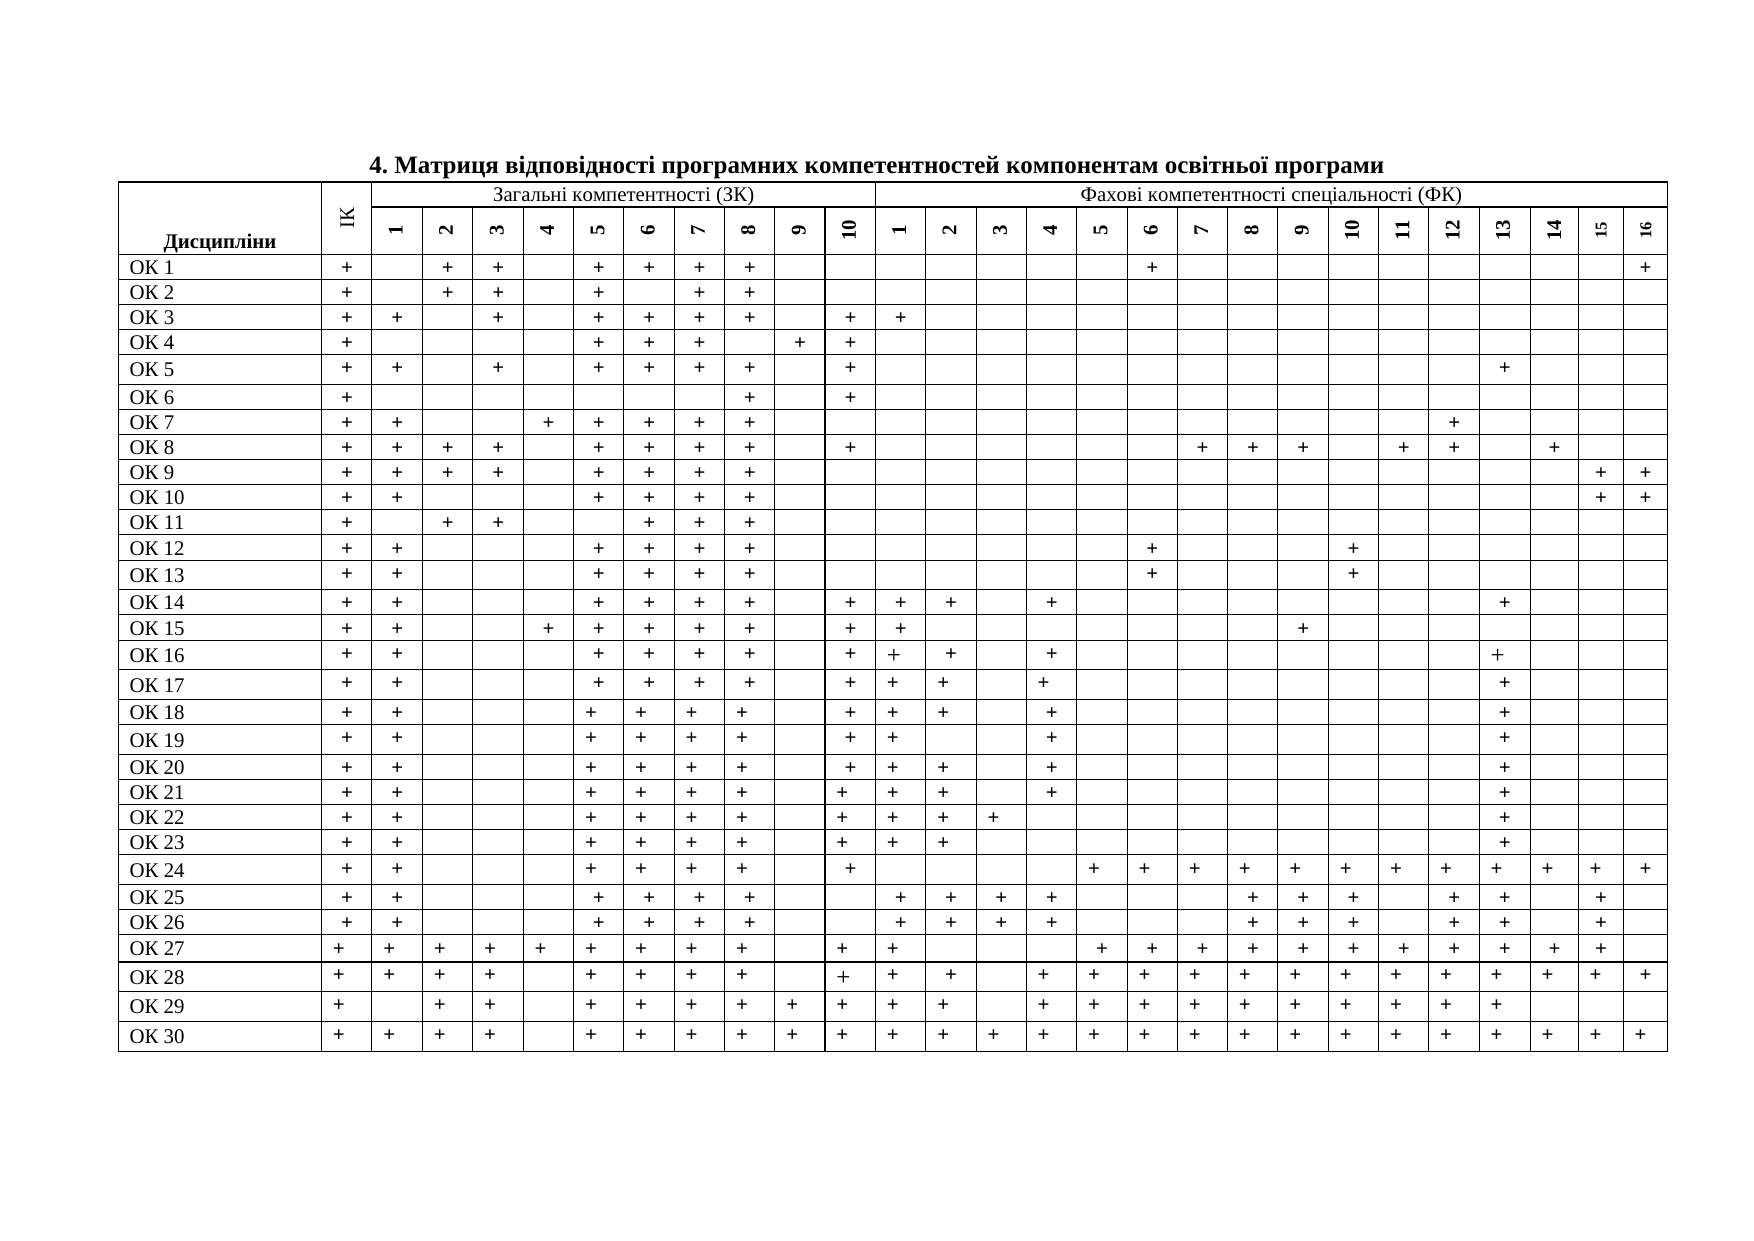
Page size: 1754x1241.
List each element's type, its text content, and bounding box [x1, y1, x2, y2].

table_cell [1579, 641, 1623, 669]
table_cell [1329, 410, 1378, 434]
table_cell [1429, 670, 1479, 699]
table_cell + [725, 280, 774, 304]
table_cell + [1228, 935, 1277, 961]
table_cell + [675, 700, 724, 724]
table_cell [1329, 255, 1378, 279]
table_cell ОК 9 [119, 460, 321, 484]
table_cell [1379, 255, 1428, 279]
table_cell + [574, 935, 623, 961]
table_cell [977, 510, 1026, 534]
table_cell + [574, 1022, 623, 1051]
table_cell + [826, 963, 875, 991]
table_cell [574, 510, 623, 534]
table_cell + [1379, 963, 1428, 991]
table_cell + [1429, 855, 1479, 884]
table_cell [775, 255, 824, 279]
table_cell + [624, 435, 674, 459]
table_cell [1128, 805, 1177, 829]
table_cell + [1278, 992, 1328, 1021]
table_cell + [372, 460, 422, 484]
table_cell [524, 992, 573, 1021]
table_cell 2 [423, 208, 472, 253]
table_cell + [473, 992, 523, 1021]
table_cell + [725, 1022, 774, 1051]
table_cell + [1027, 641, 1076, 669]
table_cell + [574, 885, 623, 909]
table_cell [1027, 305, 1076, 329]
table_cell [1379, 561, 1428, 589]
table_cell + [725, 255, 774, 279]
table_cell + [1278, 435, 1328, 459]
table_cell [926, 460, 976, 484]
table_cell + [675, 855, 724, 884]
table_cell + [624, 963, 674, 991]
table_cell [1077, 385, 1127, 409]
table_cell + [725, 460, 774, 484]
table_cell + [574, 305, 623, 329]
table_cell + [1429, 410, 1479, 434]
table_cell [1178, 255, 1227, 279]
table_cell [1624, 641, 1667, 669]
table_cell + [876, 935, 925, 961]
table_cell + [574, 780, 623, 804]
table_cell + [372, 561, 422, 589]
table_cell [1531, 830, 1578, 854]
table_cell [775, 725, 824, 754]
table_cell [1579, 561, 1623, 589]
table_cell + [876, 615, 925, 639]
table_cell + [1379, 435, 1428, 459]
table_cell + [322, 992, 371, 1021]
table_cell + [1624, 855, 1667, 884]
table_cell + [1228, 910, 1277, 934]
table_cell [1531, 355, 1578, 384]
table_cell [1531, 535, 1578, 559]
table_cell [926, 485, 976, 509]
table_cell + [322, 510, 371, 534]
table_cell [1379, 460, 1428, 484]
table_cell [1128, 700, 1177, 724]
table_cell [826, 561, 875, 589]
table_cell + [1128, 1022, 1177, 1051]
table_cell [524, 305, 573, 329]
table_cell + [1624, 963, 1667, 991]
table_cell [1278, 700, 1328, 724]
table_cell [372, 280, 422, 304]
table_cell [1128, 830, 1177, 854]
table_cell + [725, 963, 774, 991]
table_cell + [1329, 535, 1378, 559]
table_cell [1329, 590, 1378, 614]
table_cell [926, 330, 976, 354]
table_cell [977, 330, 1026, 354]
table_cell + [1278, 935, 1328, 961]
table_cell [1077, 485, 1127, 509]
table_cell [473, 725, 523, 754]
table_cell [1480, 305, 1530, 329]
table_cell + [372, 641, 422, 669]
table_cell + [322, 485, 371, 509]
table_cell [1178, 670, 1227, 699]
table_cell + [574, 855, 623, 884]
table_cell 10 [826, 208, 875, 253]
table_cell + [1228, 885, 1277, 909]
table_cell ОК 28 [119, 963, 321, 991]
table_cell + [574, 255, 623, 279]
table_cell + [725, 700, 774, 724]
table_cell ОК 4 [119, 330, 321, 354]
table_cell + [524, 935, 573, 961]
table_cell [1379, 410, 1428, 434]
table_cell + [725, 355, 774, 384]
table_cell + [1178, 1022, 1227, 1051]
table_cell [1178, 330, 1227, 354]
table_cell [1531, 305, 1578, 329]
table_cell [926, 355, 976, 384]
table_cell [1531, 280, 1578, 304]
table_cell + [574, 963, 623, 991]
table_cell [524, 755, 573, 779]
table_cell [1077, 280, 1127, 304]
table_cell + [1027, 725, 1076, 754]
table_cell + [574, 805, 623, 829]
table_cell [1027, 435, 1076, 459]
table_cell + [624, 561, 674, 589]
table_cell [1429, 255, 1479, 279]
table_cell [473, 780, 523, 804]
table_cell + [675, 305, 724, 329]
table_cell 14 [1531, 208, 1578, 253]
table_cell + [1531, 963, 1578, 991]
table_cell [524, 561, 573, 589]
table_cell + [372, 305, 422, 329]
table_cell + [725, 725, 774, 754]
table_cell [1228, 410, 1277, 434]
table_cell [826, 510, 875, 534]
table_cell + [725, 615, 774, 639]
table_cell [1480, 485, 1530, 509]
table_cell + [876, 805, 925, 829]
table_cell [826, 485, 875, 509]
table_cell [1579, 805, 1623, 829]
table_cell [926, 255, 976, 279]
table_cell [1379, 280, 1428, 304]
table_cell [1579, 355, 1623, 384]
table_cell ОК 10 [119, 485, 321, 509]
table_cell [826, 535, 875, 559]
table_cell + [1480, 641, 1530, 669]
table_cell + [1624, 1022, 1667, 1051]
table_cell [1027, 280, 1076, 304]
table_cell + [1579, 460, 1623, 484]
table_cell + [826, 355, 875, 384]
table_cell ОК 2 [119, 280, 321, 304]
table_cell + [826, 1022, 875, 1051]
table_cell [1228, 725, 1277, 754]
table_cell + [524, 615, 573, 639]
table_cell [1077, 780, 1127, 804]
table_cell [1379, 330, 1428, 354]
table_cell + [473, 935, 523, 961]
table_cell [876, 855, 925, 884]
table_cell [1278, 410, 1328, 434]
table_cell [1178, 385, 1227, 409]
table_cell + [1531, 855, 1578, 884]
table_cell + [1027, 1022, 1076, 1051]
table_cell + [1329, 992, 1378, 1021]
table_cell [1128, 435, 1177, 459]
table_cell [1228, 280, 1277, 304]
table_cell [1531, 410, 1578, 434]
table_cell 11 [1379, 208, 1428, 253]
table_cell [775, 910, 824, 934]
table_cell ОК 26 [119, 910, 321, 934]
table_cell [1429, 615, 1479, 639]
table_cell [977, 641, 1026, 669]
table_cell + [1429, 992, 1479, 1021]
table_cell [473, 700, 523, 724]
table_cell [1480, 385, 1530, 409]
table_cell [1278, 670, 1328, 699]
table_cell + [675, 561, 724, 589]
table_cell [977, 963, 1026, 991]
table_cell [826, 255, 875, 279]
table_cell [1624, 561, 1667, 589]
table_cell + [977, 805, 1026, 829]
table_cell [1128, 510, 1177, 534]
table_cell [876, 510, 925, 534]
table_cell + [372, 535, 422, 559]
table_cell + [574, 460, 623, 484]
table_cell [775, 641, 824, 669]
table_cell + [876, 992, 925, 1021]
table_cell + [574, 330, 623, 354]
table_cell + [624, 780, 674, 804]
table_cell + [473, 460, 523, 484]
table_cell [423, 830, 472, 854]
table_cell [1228, 755, 1277, 779]
table_cell [423, 700, 472, 724]
table_cell + [1379, 855, 1428, 884]
table_cell [624, 280, 674, 304]
table_cell + [1077, 963, 1127, 991]
table_cell [1579, 510, 1623, 534]
table_cell [1077, 805, 1127, 829]
table_cell [423, 641, 472, 669]
table_cell + [926, 780, 976, 804]
table_cell [1379, 725, 1428, 754]
table_cell [1329, 755, 1378, 779]
table_cell [524, 780, 573, 804]
table_cell [1531, 485, 1578, 509]
table_cell + [725, 590, 774, 614]
table_cell [473, 670, 523, 699]
table_cell [1429, 355, 1479, 384]
table_cell + [725, 755, 774, 779]
table_cell [775, 590, 824, 614]
table_cell + [926, 641, 976, 669]
table_cell + [826, 725, 875, 754]
table_cell + [322, 305, 371, 329]
table_cell [775, 780, 824, 804]
table_cell + [725, 305, 774, 329]
table_cell [1228, 510, 1277, 534]
table_cell + [826, 805, 875, 829]
table_cell [1379, 700, 1428, 724]
table_cell [775, 885, 824, 909]
table_cell [1480, 535, 1530, 559]
table_cell + [725, 780, 774, 804]
table_cell + [322, 535, 371, 559]
table_cell [1531, 805, 1578, 829]
table_cell [473, 561, 523, 589]
table_cell + [372, 590, 422, 614]
table_cell + [624, 535, 674, 559]
table_cell [524, 700, 573, 724]
table_cell [876, 255, 925, 279]
table_cell [1329, 305, 1378, 329]
table_cell [1429, 305, 1479, 329]
table_cell + [876, 590, 925, 614]
table_cell [1077, 885, 1127, 909]
table_cell 4 [524, 208, 573, 253]
table_cell + [725, 435, 774, 459]
table_cell [1128, 670, 1177, 699]
table_cell + [322, 561, 371, 589]
table_cell [1624, 755, 1667, 779]
table_cell + [977, 1022, 1026, 1051]
table_cell + [1531, 435, 1578, 459]
table_cell + [322, 963, 371, 991]
table_cell [423, 355, 472, 384]
table_cell ОК 19 [119, 725, 321, 754]
table_cell + [1624, 485, 1667, 509]
table_cell [1624, 935, 1667, 961]
table_cell [775, 615, 824, 639]
table_cell + [423, 435, 472, 459]
table_cell + [775, 992, 824, 1021]
table_cell [1228, 255, 1277, 279]
table_cell [1178, 641, 1227, 669]
table_cell [876, 330, 925, 354]
table_cell [423, 385, 472, 409]
table_cell + [423, 255, 472, 279]
table_cell ОК 8 [119, 435, 321, 459]
table_cell [1579, 755, 1623, 779]
table_cell [1624, 410, 1667, 434]
table_cell [1128, 355, 1177, 384]
table_cell [1329, 725, 1378, 754]
table_cell [775, 963, 824, 991]
table_cell [977, 485, 1026, 509]
table_cell [524, 855, 573, 884]
table_cell [977, 992, 1026, 1021]
table_cell [775, 700, 824, 724]
table_cell + [1480, 700, 1530, 724]
table_cell [1178, 485, 1227, 509]
table_cell ОК 23 [119, 830, 321, 854]
table_cell + [826, 755, 875, 779]
table_cell + [372, 830, 422, 854]
table_cell + [725, 830, 774, 854]
table_cell [524, 963, 573, 991]
table_cell [926, 280, 976, 304]
table_cell + [574, 355, 623, 384]
table_cell [473, 385, 523, 409]
table_cell + [624, 330, 674, 354]
table_cell [1329, 435, 1378, 459]
table_cell [1128, 590, 1177, 614]
table_cell [775, 855, 824, 884]
table_cell [1228, 355, 1277, 384]
table_cell [473, 855, 523, 884]
table_cell + [1228, 435, 1277, 459]
table_cell ОК 21 [119, 780, 321, 804]
table_cell [1228, 830, 1277, 854]
table_cell + [926, 885, 976, 909]
table_cell [1480, 435, 1530, 459]
table_cell [1178, 805, 1227, 829]
table_cell + [574, 830, 623, 854]
table_cell + [574, 485, 623, 509]
table_cell + [1579, 935, 1623, 961]
table_cell [977, 935, 1026, 961]
table_cell [876, 355, 925, 384]
table_cell [1178, 755, 1227, 779]
table_cell + [977, 910, 1026, 934]
table_cell + [624, 855, 674, 884]
table_cell [876, 435, 925, 459]
table_cell + [675, 670, 724, 699]
table_cell 3 [977, 208, 1026, 253]
table_cell [423, 590, 472, 614]
table_cell [1128, 330, 1177, 354]
table_cell [1429, 780, 1479, 804]
table_cell + [1027, 755, 1076, 779]
table_cell + [1128, 535, 1177, 559]
table_cell [775, 355, 824, 384]
table_cell + [624, 615, 674, 639]
table_cell [1178, 280, 1227, 304]
table_cell [1278, 780, 1328, 804]
table_cell + [1128, 935, 1177, 961]
table_cell + [322, 435, 371, 459]
table_cell 10 [1329, 208, 1378, 253]
table_cell [1077, 670, 1127, 699]
table_cell ОК 6 [119, 385, 321, 409]
table_cell [826, 280, 875, 304]
table_cell + [826, 615, 875, 639]
table_cell [524, 535, 573, 559]
table_cell [1128, 641, 1177, 669]
table_cell + [1480, 780, 1530, 804]
table_cell ОК 1 [119, 255, 321, 279]
table_cell [977, 305, 1026, 329]
table_cell + [624, 935, 674, 961]
table_cell [1077, 700, 1127, 724]
table_cell [1329, 355, 1378, 384]
table_cell + [1480, 355, 1530, 384]
table_cell + [574, 435, 623, 459]
table_cell [1027, 255, 1076, 279]
table_cell [1077, 615, 1127, 639]
table_cell [876, 535, 925, 559]
table_cell [775, 510, 824, 534]
table_cell [1329, 280, 1378, 304]
table_cell [473, 755, 523, 779]
table_cell [926, 561, 976, 589]
table_cell [1624, 992, 1667, 1021]
table_cell + [725, 485, 774, 509]
table_cell [1531, 725, 1578, 754]
table_cell [1579, 615, 1623, 639]
table_cell + [826, 330, 875, 354]
table_cell [1429, 561, 1479, 589]
table_cell + [574, 755, 623, 779]
table_cell + [1027, 780, 1076, 804]
table_cell [524, 725, 573, 754]
table_cell + [1178, 963, 1227, 991]
table_cell [524, 510, 573, 534]
table_cell + [372, 700, 422, 724]
table_cell + [675, 510, 724, 534]
table_cell [1480, 460, 1530, 484]
table_cell 5 [1077, 208, 1127, 253]
table_cell + [1329, 561, 1378, 589]
table_cell [1228, 615, 1277, 639]
table_cell + [624, 885, 674, 909]
table_cell + [1379, 1022, 1428, 1051]
table_cell + [876, 641, 925, 669]
table_cell [1531, 460, 1578, 484]
table_cell [1624, 385, 1667, 409]
table_cell + [1128, 992, 1177, 1021]
table_cell [1579, 385, 1623, 409]
table_cell [1077, 641, 1127, 669]
table_cell 8 [725, 208, 774, 253]
table_cell + [1128, 963, 1177, 991]
table_cell + [675, 641, 724, 669]
table_cell [1178, 410, 1227, 434]
table_cell [524, 805, 573, 829]
table_cell 9 [1278, 208, 1328, 253]
table_cell + [1027, 700, 1076, 724]
table_cell + [725, 935, 774, 961]
table_cell + [423, 460, 472, 484]
table_cell [1278, 255, 1328, 279]
table_cell + [1480, 855, 1530, 884]
table_cell + [322, 330, 371, 354]
table_cell [1329, 700, 1378, 724]
table_cell [423, 615, 472, 639]
table_cell [1579, 700, 1623, 724]
table_cell [1624, 510, 1667, 534]
table_cell [1624, 780, 1667, 804]
table_cell [423, 805, 472, 829]
table_cell [1579, 435, 1623, 459]
table_cell [1624, 805, 1667, 829]
table_cell + [1624, 460, 1667, 484]
table_cell + [473, 255, 523, 279]
table_cell [1278, 641, 1328, 669]
table_cell + [1579, 963, 1623, 991]
table_cell [1178, 355, 1227, 384]
table_cell [1228, 485, 1277, 509]
table_cell [1329, 385, 1378, 409]
table_cell ОК 15 [119, 615, 321, 639]
table_cell [1228, 385, 1277, 409]
table_cell + [574, 590, 623, 614]
table_cell + [926, 805, 976, 829]
table_cell + [372, 485, 422, 509]
table_cell + [574, 535, 623, 559]
table_cell [775, 670, 824, 699]
table_cell [977, 355, 1026, 384]
table_cell + [1429, 435, 1479, 459]
table_cell [1531, 755, 1578, 779]
table_cell [524, 255, 573, 279]
table_cell [1128, 410, 1177, 434]
table_cell [1624, 700, 1667, 724]
table_cell + [1278, 615, 1328, 639]
table_cell + [624, 590, 674, 614]
table_cell [1178, 535, 1227, 559]
table_cell + [423, 510, 472, 534]
table_cell + [876, 305, 925, 329]
table_cell 1 [876, 208, 925, 253]
table_cell [423, 410, 472, 434]
table_cell [524, 330, 573, 354]
table_cell [775, 435, 824, 459]
table_cell [1480, 615, 1530, 639]
table_cell + [826, 830, 875, 854]
table_cell [1228, 460, 1277, 484]
table_cell + [372, 885, 422, 909]
table_cell + [876, 700, 925, 724]
table_cell + [624, 255, 674, 279]
table_cell + [675, 410, 724, 434]
table_cell [1531, 330, 1578, 354]
table_cell [1624, 355, 1667, 384]
table_cell + [1077, 935, 1127, 961]
table_cell + [473, 1022, 523, 1051]
table_cell [1027, 935, 1076, 961]
table_cell [977, 780, 1026, 804]
table_cell ОК 30 [119, 1022, 321, 1051]
table_cell [876, 280, 925, 304]
table_cell + [725, 535, 774, 559]
table_cell 1 [372, 208, 422, 253]
table_cell + [876, 1022, 925, 1051]
table_cell [977, 590, 1026, 614]
table_cell + [1278, 855, 1328, 884]
table_cell [524, 435, 573, 459]
table_cell [1379, 780, 1428, 804]
table_cell + [1531, 1022, 1578, 1051]
table_cell + [876, 670, 925, 699]
table_cell + [725, 561, 774, 589]
table_cell [372, 510, 422, 534]
table_cell [1531, 992, 1578, 1021]
table_cell [524, 641, 573, 669]
table_cell + [372, 435, 422, 459]
table_cell [826, 410, 875, 434]
table_cell [876, 485, 925, 509]
table_cell [1480, 561, 1530, 589]
table_cell + [322, 885, 371, 909]
table_cell + [322, 641, 371, 669]
table_cell [1429, 641, 1479, 669]
table_cell [1077, 305, 1127, 329]
table_cell + [675, 485, 724, 509]
table_cell 3 [473, 208, 523, 253]
table_cell [1379, 615, 1428, 639]
table_cell [1624, 830, 1667, 854]
table_cell [423, 561, 472, 589]
table_cell + [1429, 910, 1479, 934]
table_cell + [926, 830, 976, 854]
table_cell 7 [675, 208, 724, 253]
table_cell [1278, 805, 1328, 829]
table_cell [725, 330, 774, 354]
table_cell [372, 330, 422, 354]
table_cell [1077, 535, 1127, 559]
table_cell [1624, 535, 1667, 559]
table_cell [524, 385, 573, 409]
table_cell [1624, 885, 1667, 909]
table_cell + [725, 885, 774, 909]
table_cell ОК 20 [119, 755, 321, 779]
table_cell + [1178, 992, 1227, 1021]
table_cell + [1579, 855, 1623, 884]
table_cell [926, 535, 976, 559]
table_cell + [826, 641, 875, 669]
table_cell + [624, 510, 674, 534]
table_cell [1128, 385, 1177, 409]
table_cell [1278, 510, 1328, 534]
table_cell [775, 385, 824, 409]
table_cell [1531, 670, 1578, 699]
table_cell [1429, 280, 1479, 304]
table_cell [1027, 830, 1076, 854]
table_cell [1027, 460, 1076, 484]
table_cell + [1027, 963, 1076, 991]
table_cell + [675, 590, 724, 614]
table_cell + [675, 885, 724, 909]
table_cell [524, 355, 573, 384]
table_cell + [372, 935, 422, 961]
table_cell [524, 670, 573, 699]
table_cell + [675, 725, 724, 754]
table_cell [1579, 535, 1623, 559]
table_cell ОК 11 [119, 510, 321, 534]
table_cell + [826, 590, 875, 614]
table_cell + [675, 992, 724, 1021]
table_cell + [322, 830, 371, 854]
table_cell [775, 830, 824, 854]
table_cell [423, 670, 472, 699]
table_cell + [926, 590, 976, 614]
table_cell [372, 255, 422, 279]
table_cell + [473, 963, 523, 991]
table_cell + [473, 355, 523, 384]
table_cell [1579, 330, 1623, 354]
table_cell [775, 805, 824, 829]
table_cell [1228, 561, 1277, 589]
table_cell + [1278, 910, 1328, 934]
table_cell [1624, 725, 1667, 754]
table_cell [1579, 305, 1623, 329]
table_cell + [826, 935, 875, 961]
table_cell [1480, 330, 1530, 354]
table_cell + [1579, 885, 1623, 909]
table_cell [1329, 330, 1378, 354]
table_cell [977, 615, 1026, 639]
table_cell + [372, 410, 422, 434]
table_cell + [876, 885, 925, 909]
table_cell [1178, 615, 1227, 639]
table_cell [1178, 561, 1227, 589]
table_cell [473, 410, 523, 434]
table_cell [1128, 615, 1177, 639]
table_cell [1278, 385, 1328, 409]
table_cell + [1329, 910, 1378, 934]
table_cell [1379, 805, 1428, 829]
table_cell + [1329, 885, 1378, 909]
table_cell ОК 27 [119, 935, 321, 961]
table_cell [1329, 805, 1378, 829]
table_cell [977, 700, 1026, 724]
table_cell + [1228, 963, 1277, 991]
table_cell [423, 855, 472, 884]
table_cell + [1531, 935, 1578, 961]
table_cell [1027, 535, 1076, 559]
table_cell [1228, 330, 1277, 354]
table_cell + [826, 700, 875, 724]
table_cell + [372, 615, 422, 639]
table_cell + [926, 992, 976, 1021]
table_cell + [574, 992, 623, 1021]
table_cell [977, 410, 1026, 434]
table_cell + [725, 855, 774, 884]
table_cell [926, 305, 976, 329]
table_cell + [372, 780, 422, 804]
table_cell [1128, 755, 1177, 779]
table_cell + [1480, 590, 1530, 614]
table_cell [1531, 700, 1578, 724]
table_cell [1027, 330, 1076, 354]
table_cell + [322, 255, 371, 279]
table_cell [1228, 305, 1277, 329]
table_cell ОК 7 [119, 410, 321, 434]
table_cell [1379, 755, 1428, 779]
table_cell [1379, 385, 1428, 409]
table_cell + [624, 805, 674, 829]
table_cell + [1429, 1022, 1479, 1051]
table_cell [524, 590, 573, 614]
table_cell + [473, 280, 523, 304]
table_cell + [322, 590, 371, 614]
table_cell + [624, 460, 674, 484]
table_cell [1178, 510, 1227, 534]
table_cell [1178, 780, 1227, 804]
table_cell [926, 935, 976, 961]
table_header ІК [322, 183, 371, 253]
table_cell + [1429, 935, 1479, 961]
table_cell ОК 12 [119, 535, 321, 559]
table_cell [977, 830, 1026, 854]
table_cell [1624, 435, 1667, 459]
table_cell [1077, 510, 1127, 534]
table_cell [1579, 725, 1623, 754]
table_cell [926, 410, 976, 434]
table_cell 13 [1480, 208, 1530, 253]
table_cell [876, 561, 925, 589]
table_cell [1379, 641, 1428, 669]
table_cell + [1278, 963, 1328, 991]
table_cell [1077, 590, 1127, 614]
table_cell + [675, 1022, 724, 1051]
table_cell [1531, 885, 1578, 909]
table_cell + [322, 385, 371, 409]
table_cell [1579, 410, 1623, 434]
table_cell + [372, 670, 422, 699]
table_cell [1278, 561, 1328, 589]
table_cell [1429, 725, 1479, 754]
table_cell + [1480, 963, 1530, 991]
table_cell + [372, 355, 422, 384]
table_cell [675, 385, 724, 409]
table_cell [1027, 855, 1076, 884]
table_cell [1077, 435, 1127, 459]
table_cell [423, 535, 472, 559]
table_cell + [1178, 935, 1227, 961]
table_cell [1531, 385, 1578, 409]
table_cell [1178, 725, 1227, 754]
table_cell [1429, 700, 1479, 724]
table_cell + [322, 780, 371, 804]
table_cell [1480, 510, 1530, 534]
table_cell [1128, 910, 1177, 934]
table_cell + [1379, 935, 1428, 961]
table_cell + [473, 435, 523, 459]
table_cell [775, 460, 824, 484]
table_cell [775, 935, 824, 961]
table_cell [1228, 535, 1277, 559]
table_cell + [524, 410, 573, 434]
table_cell [1579, 830, 1623, 854]
table_cell [1624, 280, 1667, 304]
table_cell + [1027, 992, 1076, 1021]
table_cell + [624, 1022, 674, 1051]
table_cell + [423, 992, 472, 1021]
table_cell [775, 280, 824, 304]
table_cell [372, 992, 422, 1021]
table_cell + [926, 700, 976, 724]
table_cell [1480, 255, 1530, 279]
table_cell + [1480, 755, 1530, 779]
table_cell [926, 385, 976, 409]
table_cell [423, 485, 472, 509]
table_cell ОК 3 [119, 305, 321, 329]
table_cell + [1480, 725, 1530, 754]
table_cell [1531, 615, 1578, 639]
table_cell + [1624, 255, 1667, 279]
table_cell [926, 435, 976, 459]
table_cell + [322, 855, 371, 884]
table_cell + [473, 305, 523, 329]
table_cell [977, 855, 1026, 884]
table_cell [876, 410, 925, 434]
table_cell [1579, 280, 1623, 304]
table_cell [473, 641, 523, 669]
table_cell 4 [1027, 208, 1076, 253]
table_cell [1278, 305, 1328, 329]
table_cell + [1480, 670, 1530, 699]
table_cell + [574, 641, 623, 669]
table_cell [1329, 670, 1378, 699]
table_cell + [926, 910, 976, 934]
table_cell [977, 435, 1026, 459]
table_cell + [372, 963, 422, 991]
table_cell [1077, 355, 1127, 384]
table_cell [1278, 460, 1328, 484]
table_cell + [876, 725, 925, 754]
table_cell + [675, 830, 724, 854]
table_cell ОК 17 [119, 670, 321, 699]
table_cell [1128, 885, 1177, 909]
table_cell [473, 805, 523, 829]
table_cell [473, 485, 523, 509]
table_cell + [574, 561, 623, 589]
table_cell + [322, 935, 371, 961]
table_cell + [624, 485, 674, 509]
table_cell + [675, 355, 724, 384]
table_cell [1027, 805, 1076, 829]
table_cell [423, 910, 472, 934]
table_cell + [725, 641, 774, 669]
table_cell + [1178, 435, 1227, 459]
table_cell + [624, 670, 674, 699]
table_cell + [423, 1022, 472, 1051]
table_cell [1027, 410, 1076, 434]
table_cell [1379, 510, 1428, 534]
table_cell [473, 590, 523, 614]
table_cell + [1429, 963, 1479, 991]
table_cell [1579, 670, 1623, 699]
table_cell + [826, 992, 875, 1021]
table_cell ОК 16 [119, 641, 321, 669]
table_cell [423, 885, 472, 909]
table_cell + [675, 805, 724, 829]
table_cell + [675, 255, 724, 279]
table_cell [473, 885, 523, 909]
table_cell 15 [1579, 208, 1623, 253]
table_cell [1278, 355, 1328, 384]
table_cell + [826, 855, 875, 884]
table_cell [423, 330, 472, 354]
table_cell [1027, 510, 1076, 534]
table_cell + [675, 963, 724, 991]
table_cell + [372, 1022, 422, 1051]
table_cell + [423, 280, 472, 304]
table_cell [1027, 355, 1076, 384]
table_cell + [322, 615, 371, 639]
table_cell + [574, 670, 623, 699]
table_cell [1329, 460, 1378, 484]
table_cell + [1379, 992, 1428, 1021]
table_cell + [876, 910, 925, 934]
table_cell [1379, 305, 1428, 329]
table_cell [1278, 280, 1328, 304]
table_cell + [826, 435, 875, 459]
table_cell + [624, 641, 674, 669]
table_cell + [977, 885, 1026, 909]
table_cell [977, 725, 1026, 754]
table_cell + [624, 755, 674, 779]
table_cell [826, 460, 875, 484]
table_cell [1624, 910, 1667, 934]
table_cell [1624, 305, 1667, 329]
table_cell 5 [574, 208, 623, 253]
table_cell [1429, 805, 1479, 829]
table_cell + [322, 670, 371, 699]
table_cell [1077, 910, 1127, 934]
table_cell [977, 535, 1026, 559]
table_cell + [322, 700, 371, 724]
table_cell + [372, 855, 422, 884]
table_cell + [826, 670, 875, 699]
table_cell [1077, 830, 1127, 854]
table_cell + [675, 460, 724, 484]
table_cell ОК 25 [119, 885, 321, 909]
table_cell [775, 485, 824, 509]
table_cell [473, 910, 523, 934]
table_cell [977, 755, 1026, 779]
table_cell [1531, 561, 1578, 589]
table_cell [1178, 700, 1227, 724]
table_cell [826, 885, 875, 909]
table_cell [1329, 485, 1378, 509]
table_cell + [775, 330, 824, 354]
table_cell [1077, 330, 1127, 354]
table_cell + [1579, 485, 1623, 509]
table_cell + [1329, 1022, 1378, 1051]
table_cell + [675, 935, 724, 961]
table_cell [1579, 992, 1623, 1021]
table_cell [1429, 755, 1479, 779]
table_cell [1128, 485, 1177, 509]
table_cell [1379, 590, 1428, 614]
table_cell [473, 535, 523, 559]
table_cell + [876, 755, 925, 779]
table_cell + [675, 330, 724, 354]
table_cell [423, 755, 472, 779]
table_cell + [926, 1022, 976, 1051]
table_cell + [1579, 1022, 1623, 1051]
table_cell [1278, 830, 1328, 854]
table_cell + [876, 780, 925, 804]
table_cell [524, 460, 573, 484]
table_cell [1278, 590, 1328, 614]
table_cell [1228, 641, 1277, 669]
table_cell + [322, 755, 371, 779]
table_cell [775, 535, 824, 559]
table_cell [1379, 355, 1428, 384]
table_cell ОК 24 [119, 855, 321, 884]
table_cell + [1228, 1022, 1277, 1051]
table_cell [1077, 755, 1127, 779]
table_cell + [1329, 855, 1378, 884]
table_cell [1480, 280, 1530, 304]
table_cell [1077, 460, 1127, 484]
table_cell 6 [1128, 208, 1177, 253]
table_cell + [1329, 963, 1378, 991]
table_cell + [1178, 855, 1227, 884]
table_cell + [574, 910, 623, 934]
table_cell + [876, 830, 925, 854]
table_cell [1178, 305, 1227, 329]
table_header Фахові компетентності спеціальності (ФК) [876, 183, 1667, 206]
table_cell + [574, 410, 623, 434]
table_cell + [926, 755, 976, 779]
table_cell [926, 510, 976, 534]
table_cell + [322, 280, 371, 304]
table_cell [1531, 641, 1578, 669]
table_cell [1329, 830, 1378, 854]
table_cell + [725, 410, 774, 434]
table_cell [775, 305, 824, 329]
table_cell [1128, 725, 1177, 754]
table_cell [1228, 780, 1277, 804]
table_cell + [1228, 855, 1277, 884]
table_cell [1379, 535, 1428, 559]
table_cell + [675, 435, 724, 459]
table_cell [1531, 780, 1578, 804]
table_cell + [322, 1022, 371, 1051]
table_cell [524, 485, 573, 509]
table_cell [1228, 670, 1277, 699]
table_cell + [322, 910, 371, 934]
table_cell [1329, 780, 1378, 804]
table_cell + [1480, 992, 1530, 1021]
table_cell [977, 561, 1026, 589]
table_cell ОК 22 [119, 805, 321, 829]
table_cell + [624, 830, 674, 854]
table_cell [1077, 255, 1127, 279]
table_cell + [1027, 910, 1076, 934]
table_cell + [1128, 561, 1177, 589]
table_cell + [1128, 855, 1177, 884]
table_cell [1531, 255, 1578, 279]
table_cell [1027, 561, 1076, 589]
table_cell + [826, 305, 875, 329]
table_header Дисципліни [119, 183, 321, 253]
table_cell [775, 561, 824, 589]
table_cell ОК 18 [119, 700, 321, 724]
table_cell [524, 830, 573, 854]
table_cell + [322, 355, 371, 384]
table_cell [473, 330, 523, 354]
table_cell [473, 830, 523, 854]
table_cell [1379, 885, 1428, 909]
table_cell + [624, 355, 674, 384]
table_cell [473, 615, 523, 639]
table_cell [1480, 410, 1530, 434]
table_cell + [322, 725, 371, 754]
table_cell [524, 1022, 573, 1051]
table_cell [1228, 805, 1277, 829]
table_cell ОК 29 [119, 992, 321, 1021]
table_header Загальні компетентності (ЗК) [372, 183, 875, 206]
text 4. Матриця відповідності програмних компетентностей компонентам освітньої програми [118, 150, 1636, 179]
table_cell 7 [1178, 208, 1227, 253]
table_cell [977, 460, 1026, 484]
table_cell [775, 755, 824, 779]
table_cell + [675, 535, 724, 559]
table_cell + [675, 780, 724, 804]
table_cell [977, 670, 1026, 699]
table_cell + [1329, 935, 1378, 961]
table_cell [1278, 725, 1328, 754]
table_cell + [1228, 992, 1277, 1021]
table_cell 9 [775, 208, 824, 253]
table_cell [1379, 910, 1428, 934]
table_cell [1278, 330, 1328, 354]
table_cell + [1429, 885, 1479, 909]
table_cell [1329, 615, 1378, 639]
table_cell [1278, 755, 1328, 779]
table_cell [423, 305, 472, 329]
table_cell + [322, 805, 371, 829]
table_cell 8 [1228, 208, 1277, 253]
table_cell + [675, 280, 724, 304]
table_cell + [1480, 1022, 1530, 1051]
table_cell [1579, 590, 1623, 614]
table_cell + [1480, 935, 1530, 961]
table_cell [1379, 670, 1428, 699]
table_cell + [574, 615, 623, 639]
table_cell + [574, 700, 623, 724]
table_cell [624, 385, 674, 409]
table_cell + [1027, 590, 1076, 614]
table_cell + [1480, 885, 1530, 909]
table_cell [1128, 780, 1177, 804]
table_cell [1329, 510, 1378, 534]
table_cell [1329, 641, 1378, 669]
table_cell [423, 780, 472, 804]
table_cell [1278, 485, 1328, 509]
table_cell + [423, 935, 472, 961]
table_cell [574, 385, 623, 409]
table_cell + [1480, 910, 1530, 934]
table_cell + [725, 510, 774, 534]
table_cell [1228, 700, 1277, 724]
table_cell [1429, 485, 1479, 509]
table_cell [876, 385, 925, 409]
table_cell + [1077, 1022, 1127, 1051]
table_cell + [675, 615, 724, 639]
table_cell [1624, 330, 1667, 354]
table_cell + [725, 805, 774, 829]
table_cell [977, 280, 1026, 304]
table_cell [1429, 590, 1479, 614]
table_cell + [1480, 830, 1530, 854]
table_cell + [574, 280, 623, 304]
table_cell [1178, 830, 1227, 854]
table_cell [1624, 670, 1667, 699]
table_cell 16 [1624, 208, 1667, 253]
table_cell [1379, 485, 1428, 509]
table_cell [1579, 780, 1623, 804]
table_cell + [826, 780, 875, 804]
table_cell [1128, 460, 1177, 484]
table_cell [1531, 910, 1578, 934]
table_cell + [473, 510, 523, 534]
table_cell [1178, 590, 1227, 614]
table_cell [1624, 615, 1667, 639]
table_cell ОК 5 [119, 355, 321, 384]
table_cell + [372, 755, 422, 779]
table_cell + [1278, 1022, 1328, 1051]
table_cell + [372, 910, 422, 934]
table_cell [1077, 410, 1127, 434]
table_cell + [372, 725, 422, 754]
table_cell + [624, 410, 674, 434]
table_cell [977, 385, 1026, 409]
table_cell + [1480, 805, 1530, 829]
table_cell [1278, 535, 1328, 559]
table_cell [826, 910, 875, 934]
table_cell + [675, 910, 724, 934]
table_cell [1027, 485, 1076, 509]
table_cell [977, 255, 1026, 279]
table_cell + [1077, 992, 1127, 1021]
table_cell + [624, 305, 674, 329]
table_cell [1429, 330, 1479, 354]
table_cell + [624, 910, 674, 934]
table_cell + [322, 410, 371, 434]
table_cell + [1278, 885, 1328, 909]
table_cell [926, 855, 976, 884]
table_cell + [1077, 855, 1127, 884]
table_cell [423, 725, 472, 754]
table_cell [1178, 885, 1227, 909]
table_cell [1027, 385, 1076, 409]
table_cell 2 [926, 208, 976, 253]
table_cell [926, 725, 976, 754]
table_cell [1128, 305, 1177, 329]
table_cell [1429, 460, 1479, 484]
table_cell + [725, 992, 774, 1021]
table_cell [1178, 460, 1227, 484]
table_cell [1531, 510, 1578, 534]
table_cell [1429, 830, 1479, 854]
table_cell [1128, 280, 1177, 304]
table_cell + [675, 755, 724, 779]
table_cell [1624, 590, 1667, 614]
table_cell ОК 14 [119, 590, 321, 614]
table_cell [524, 910, 573, 934]
table_cell + [1128, 255, 1177, 279]
table_cell [1379, 830, 1428, 854]
table_cell [775, 410, 824, 434]
table_cell [1579, 255, 1623, 279]
table_cell [1429, 535, 1479, 559]
table_cell + [725, 910, 774, 934]
table_cell + [372, 805, 422, 829]
table_cell + [1579, 910, 1623, 934]
table_cell + [624, 725, 674, 754]
table_cell + [775, 1022, 824, 1051]
table_cell [1178, 910, 1227, 934]
table_cell + [423, 963, 472, 991]
table_cell + [826, 385, 875, 409]
table_cell + [624, 700, 674, 724]
table_cell [372, 385, 422, 409]
table_cell ОК 13 [119, 561, 321, 589]
table_cell [1077, 725, 1127, 754]
table_cell + [1027, 885, 1076, 909]
table_cell + [574, 725, 623, 754]
table_cell + [926, 670, 976, 699]
table_cell + [1027, 670, 1076, 699]
table_cell 6 [624, 208, 674, 253]
table_cell [524, 280, 573, 304]
table_cell [1228, 590, 1277, 614]
table_cell [1077, 561, 1127, 589]
table_cell [1429, 385, 1479, 409]
table_cell + [926, 963, 976, 991]
table_cell [1429, 510, 1479, 534]
table_cell + [725, 670, 774, 699]
table_cell + [876, 963, 925, 991]
table_cell [524, 885, 573, 909]
table_cell [1027, 615, 1076, 639]
table_cell 12 [1429, 208, 1479, 253]
table_cell + [725, 385, 774, 409]
table_cell [1531, 590, 1578, 614]
table_cell [876, 460, 925, 484]
table_cell + [624, 992, 674, 1021]
table_cell + [322, 460, 371, 484]
table_cell [926, 615, 976, 639]
